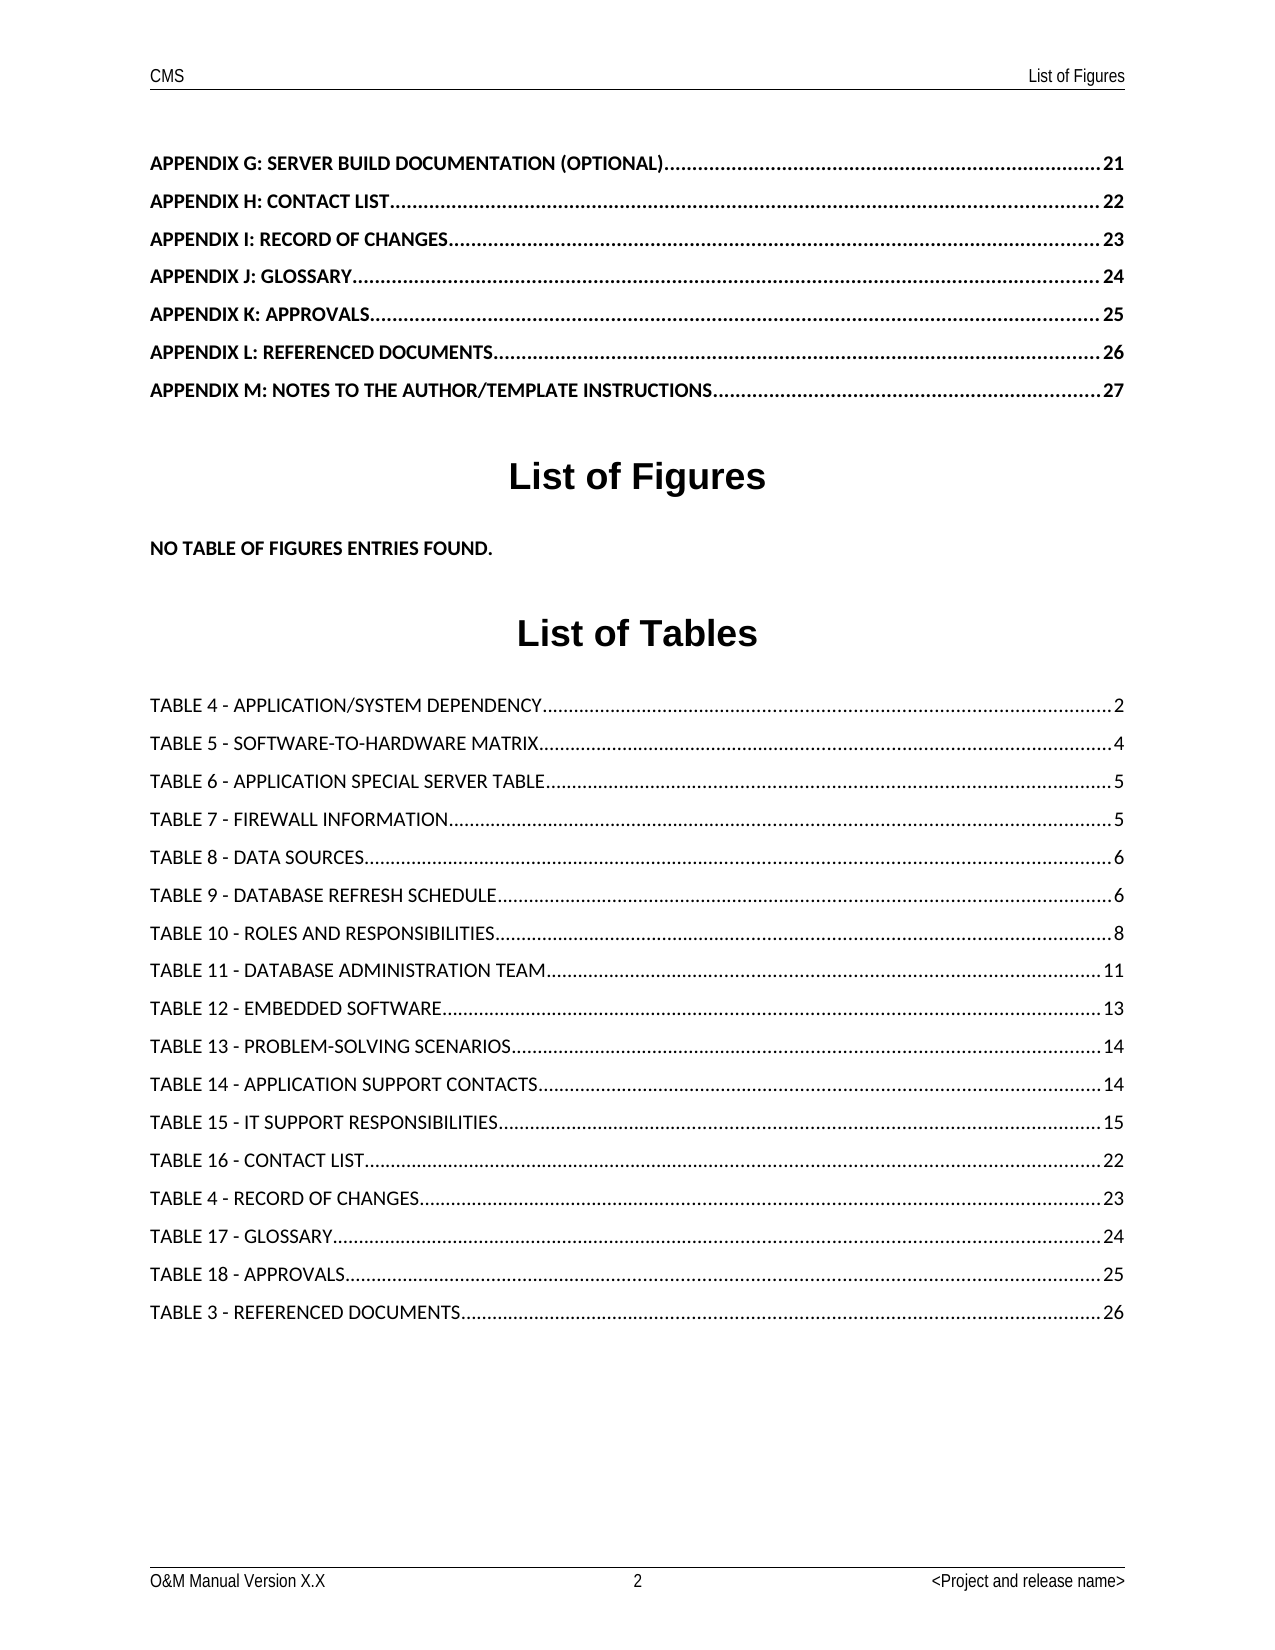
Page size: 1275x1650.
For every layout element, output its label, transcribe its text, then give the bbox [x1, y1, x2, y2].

text Table 5 - Software-to-Hardware Matrix 4 [150, 730, 1125, 756]
text Appendix L: Referenced Documents 26 [150, 339, 1125, 365]
text Appendix K: Approvals 25 [150, 302, 1125, 327]
text Appendix M: Notes to the Author/Template Instructions 27 [150, 377, 1125, 403]
title List of Figures [150, 454, 1125, 497]
text No table of figures entries found. [150, 535, 1125, 560]
text Appendix J: Glossary 24 [150, 264, 1125, 289]
text Table 7 - Firewall Information 5 [150, 806, 1125, 831]
text Table 8 - Data Sources 6 [150, 844, 1125, 869]
text Table 14 - Application Support Contacts 14 [150, 1071, 1125, 1097]
text Appendix H: Contact List 22 [150, 188, 1125, 213]
title List of Tables [150, 612, 1125, 655]
text Table 15 - IT Support Responsibilities 15 [150, 1109, 1125, 1135]
text Table 3 - Referenced Documents 26 [150, 1299, 1125, 1324]
text Appendix I: Record of Changes 23 [150, 226, 1125, 251]
text Table 12 - Embedded Software 13 [150, 996, 1125, 1021]
text Appendix G: Server Build Documentation (Optional) 21 [150, 150, 1125, 175]
text Table 16 - Contact List 22 [150, 1147, 1125, 1173]
text Table 10 - Roles and Responsibilities 8 [150, 920, 1125, 945]
text Table 9 - Database Refresh Schedule 6 [150, 882, 1125, 907]
text Table 4 - Application/System Dependency 2 [150, 692, 1125, 718]
text Table 18 - Approvals 25 [150, 1261, 1125, 1286]
text Table 6 - Application Special Server Table 5 [150, 768, 1125, 793]
text Table 11 - Database Administration Team 11 [150, 958, 1125, 983]
text Table 4 - Record of Changes 23 [150, 1185, 1125, 1211]
text Table 13 - Problem-Solving Scenarios 14 [150, 1033, 1125, 1059]
text Table 17 - Glossary 24 [150, 1223, 1125, 1248]
